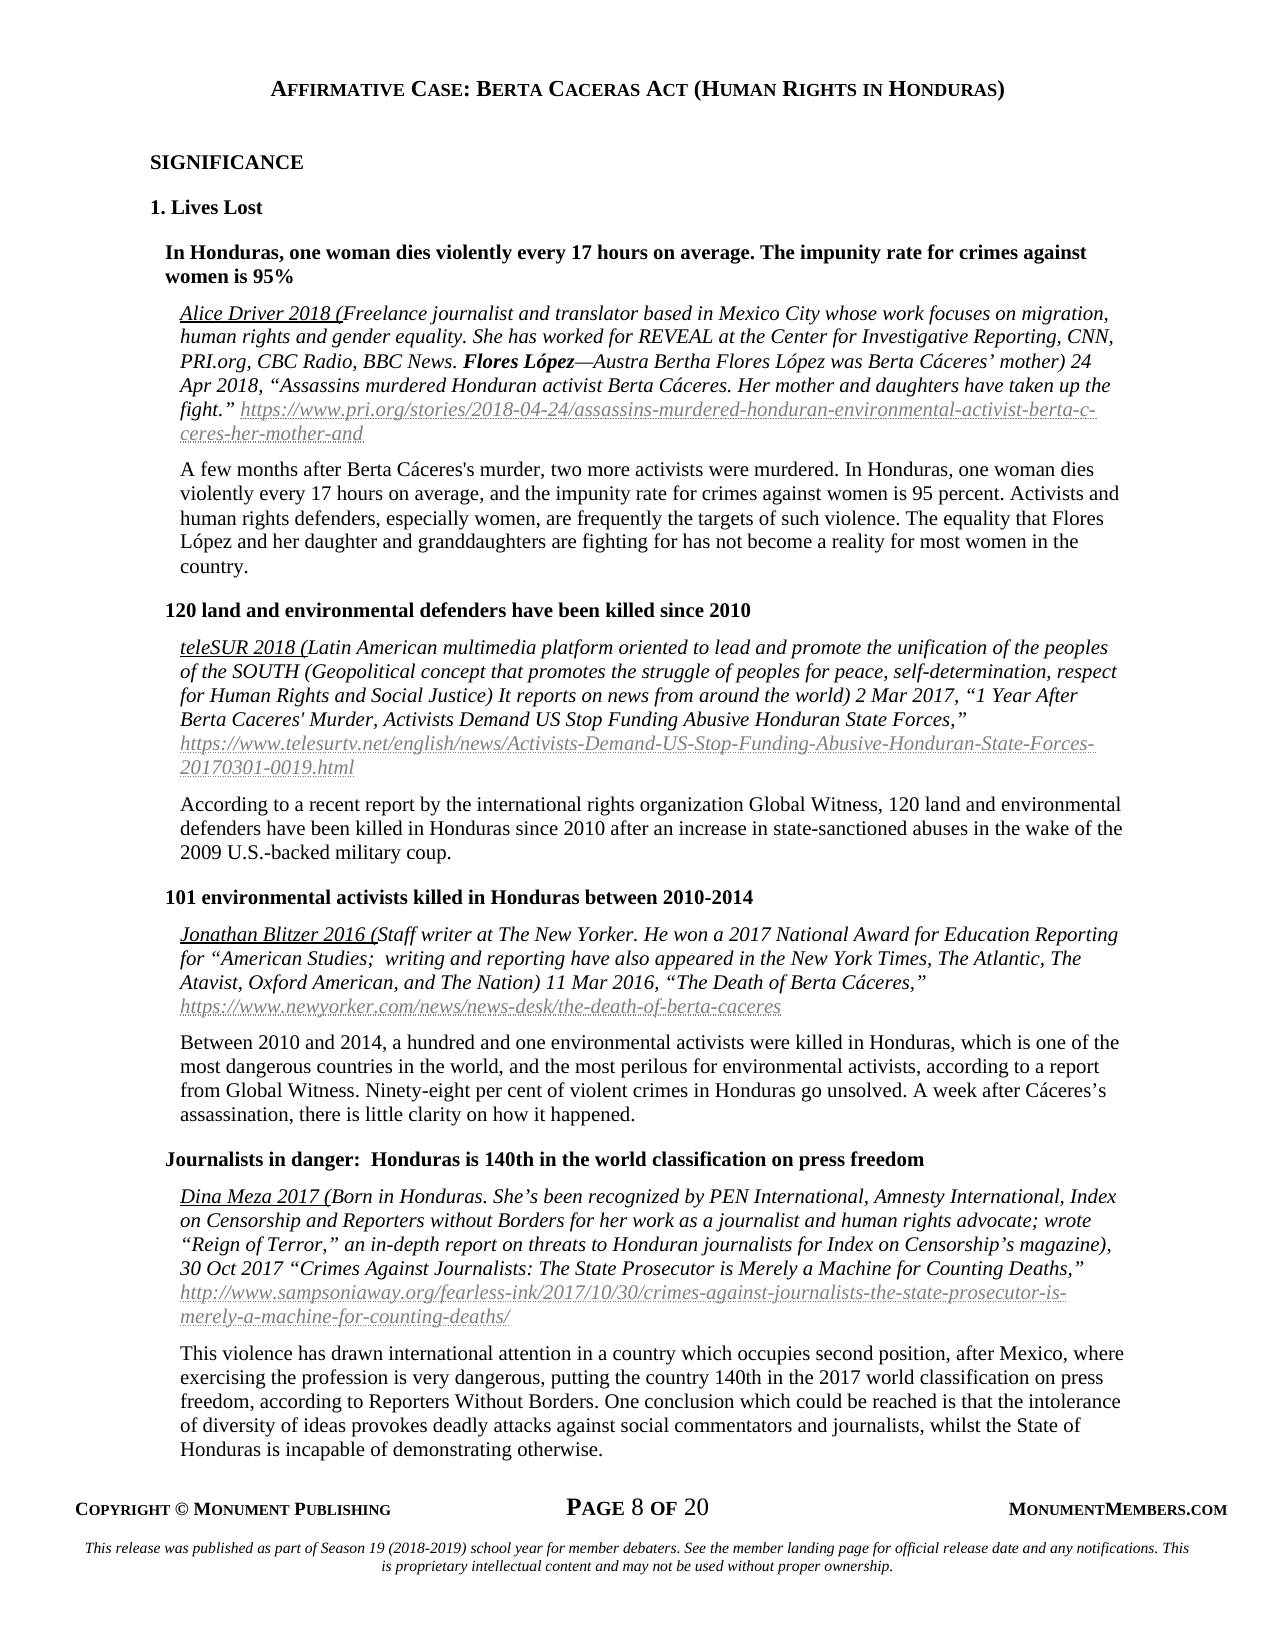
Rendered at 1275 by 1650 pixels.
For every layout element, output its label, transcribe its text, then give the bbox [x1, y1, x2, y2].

text 120 land and environmental defenders have been killed since 2010 [165, 598, 1125, 622]
text Between 2010 and 2014, a hundred and one environmental activists were killed in Honduras, which is one of the most dangerous countries in the world, and the most perilous for environmental activists, according to a report from Global Witness. Ninety-eight per cent of violent crimes in Honduras go unsolved. A week after Cáceres’s assassination, there is little clarity on how it happened. [180, 1030, 1125, 1126]
text Alice Driver 2018 (Freelance journalist and translator based in Mexico City whose work focuses on migration, human rights and gender equality. She has worked for REVEAL at the Center for Investigative Reporting, CNN, PRI.org, CBC Radio, BBC News. Flores López—Austra Bertha Flores López was Berta Cáceres’ mother) 24 Apr 2018, “Assassins murdered Honduran activist Berta Cáceres. Her mother and daughters have taken up the fight.” https://www.pri.org/stories/2018-04-24/assassins-murdered-honduran-environmental-activist-berta-c-ceres-her-mother-and [180, 300, 1125, 445]
text In Honduras, one woman dies violently every 17 hours on average. The impunity rate for crimes against women is 95% [165, 240, 1125, 288]
text Journalists in danger: Honduras is 140th in the world classification on press freedom [165, 1147, 1125, 1171]
text Jonathan Blitzer 2016 (Staff writer at The New Yorker. He won a 2017 National Award for Education Reporting for “American Studies; writing and reporting have also appeared in the New York Times, The Atlantic, The Atavist, Oxford American, and The Nation) 11 Mar 2016, “The Death of Berta Cáceres,” https://www.newyorker.com/news/news-desk/the-death-of-berta-caceres [180, 921, 1125, 1018]
text A few months after Berta Cáceres's murder, two more activists were murdered. In Honduras, one woman dies violently every 17 hours on average, and the impunity rate for crimes against women is 95 percent. Activists and human rights defenders, especially women, are frequently the targets of such violence. The equality that Flores López and her daughter and granddaughters are fighting for has not become a reality for most women in the country. [180, 457, 1125, 578]
text According to a recent report by the international rights organization Global Witness, 120 land and environmental defenders have been killed in Honduras since 2010 after an increase in state-sanctioned abuses in the wake of the 2009 U.S.-backed military coup. [180, 792, 1125, 864]
text Dina Meza 2017 (Born in Honduras. She’s been recognized by PEN International, Amnesty International, Index on Censorship and Reporters without Borders for her work as a journalist and human rights advocate; wrote “Reign of Terror,” an in-depth report on threats to Honduran journalists for Index on Censorship’s magazine), 30 Oct 2017 “Crimes Against Journalists: The State Prosecutor is Merely a Machine for Counting Deaths,” http://www.sampsoniaway.org/fearless-ink/2017/10/30/crimes-against-journalists-the-state-prosecutor-is-merely-a-machine-for-counting-deaths/ [180, 1184, 1125, 1328]
text SIGNIFICANCE [150, 150, 1125, 174]
text 101 environmental activists killed in Honduras between 2010-2014 [165, 885, 1125, 909]
text teleSUR 2018 (Latin American multimedia platform oriented to lead and promote the unification of the peoples of the SOUTH (Geopolitical concept that promotes the struggle of peoples for peace, self-determination, respect for Human Rights and Social Justice) It reports on news from around the world) 2 Mar 2017, “1 Year After Berta Caceres' Murder, Activists Demand US Stop Funding Abusive Honduran State Forces,” https://www.telesurtv.net/english/news/Activists-Demand-US-Stop-Funding-Abusive-Honduran-State-Forces-20170301-0019.html [180, 635, 1125, 779]
text This violence has drawn international attention in a country which occupies second position, after Mexico, where exercising the profession is very dangerous, putting the country 140th in the 2017 world classification on press freedom, according to Reporters Without Borders. One conclusion which could be reached is that the intolerance of diversity of ideas provokes deadly attacks against social commentators and journalists, whilst the State of Honduras is incapable of demonstrating otherwise. [180, 1341, 1125, 1461]
text 1. Lives Lost [150, 195, 1125, 219]
